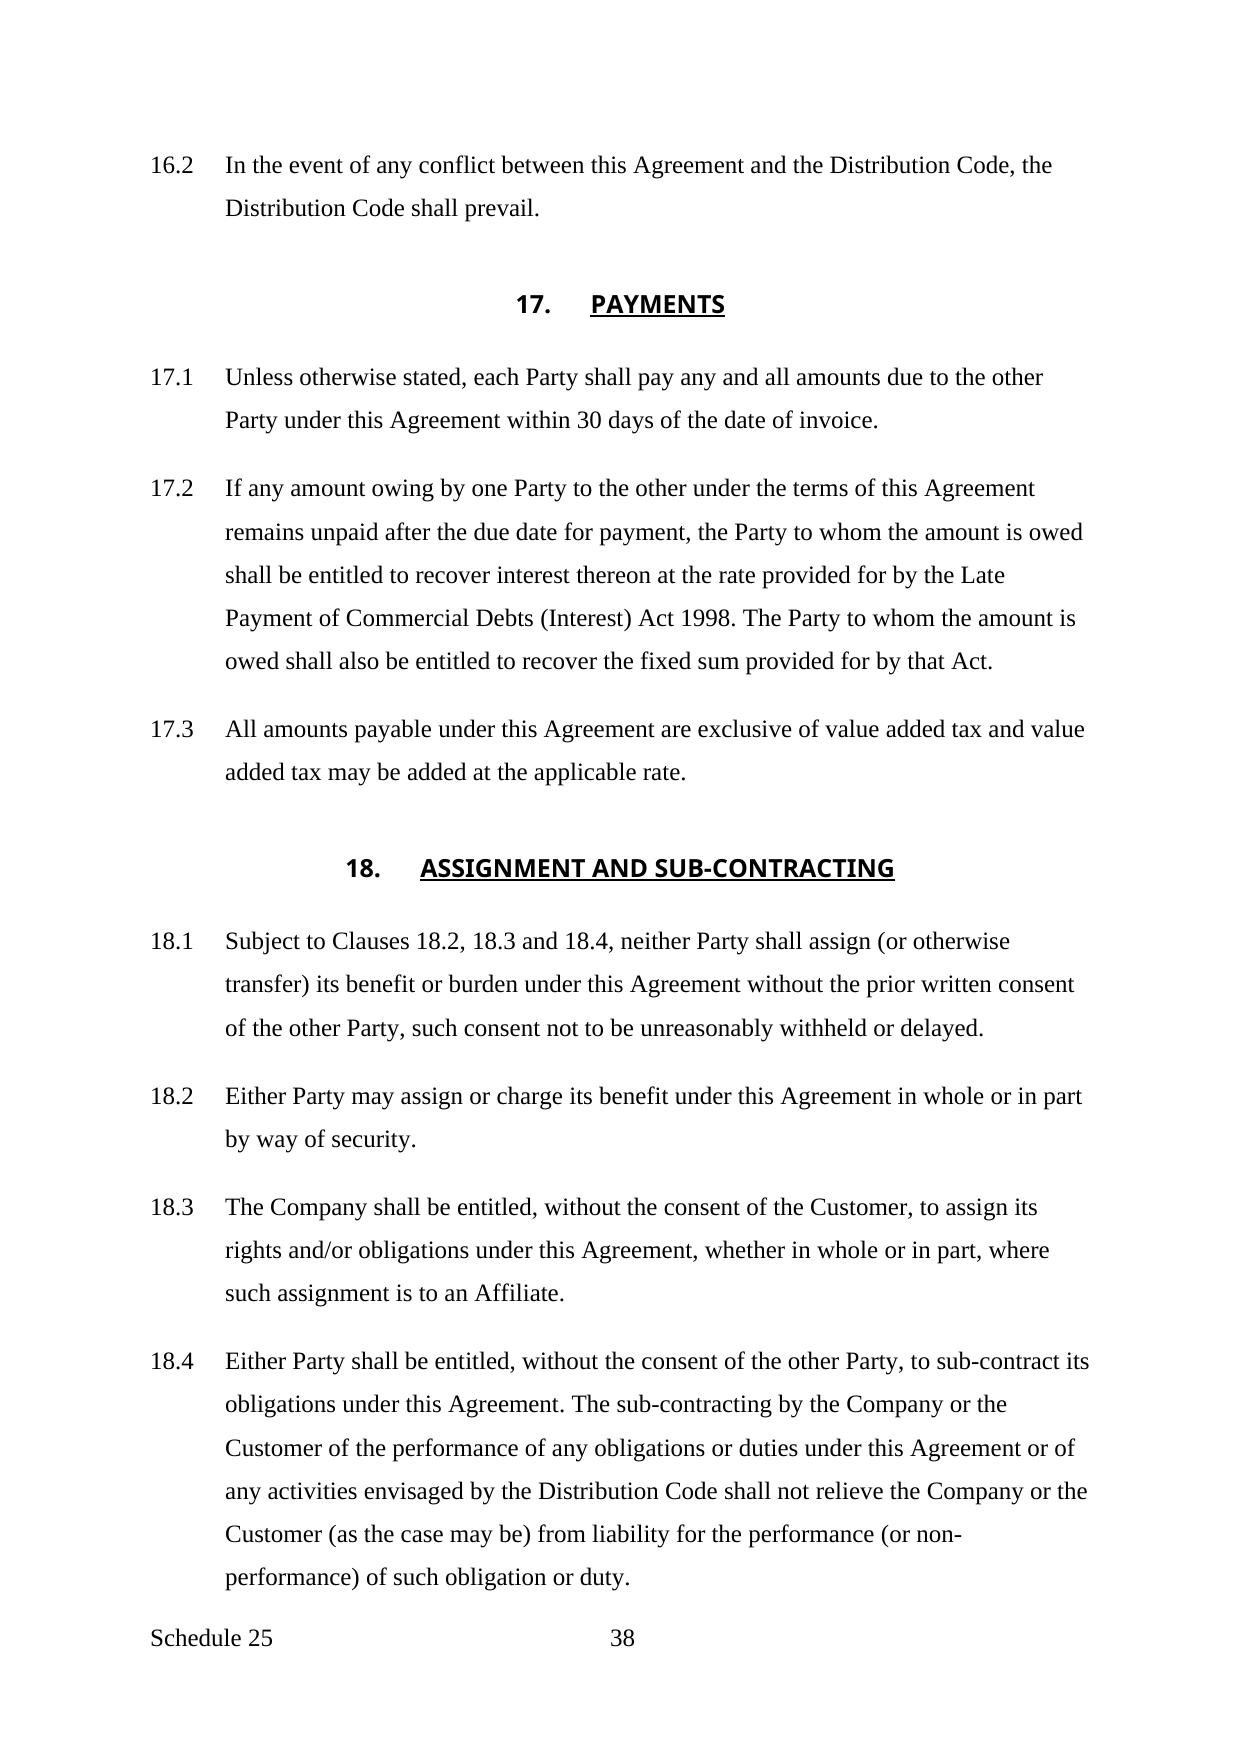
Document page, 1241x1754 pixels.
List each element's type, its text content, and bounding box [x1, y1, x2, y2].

subtitle ASSIGNMENT AND SUB-CONTRACTING [150, 850, 1090, 884]
subtitle PAYMENTS [150, 286, 1090, 320]
subtitle Either Party may assign or charge its benefit under this Agreement in whole or in part by way of security. [150, 1081, 1090, 1153]
subtitle Either Party shall be entitled, without the consent of the other Party, to sub-contract its obligations under this Agreement. The sub-contracting by the Company or the Customer of the performance of any obligations or duties under this Agreement or of any activities envisaged by the Distribution Code shall not relieve the Company or the Customer (as the case may be) from liability for the performance (or non-performance) of such obligation or duty. [150, 1346, 1090, 1591]
subtitle Subject to Clauses 18.2, 18.3 and 18.4, neither Party shall assign (or otherwise transfer) its benefit or burden under this Agreement without the prior written consent of the other Party, such consent not to be unreasonably withheld or delayed. [150, 926, 1090, 1041]
subtitle The Company shall be entitled, without the consent of the Customer, to assign its rights and/or obligations under this Agreement, whether in whole or in part, where such assignment is to an Affiliate. [150, 1192, 1090, 1307]
subtitle If any amount owing by one Party to the other under the terms of this Agreement remains unpaid after the due date for payment, the Party to whom the amount is owed shall be entitled to recover interest thereon at the rate provided for by the Late Payment of Commercial Debts (Interest) Act 1998. The Party to whom the amount is owed shall also be entitled to recover the fixed sum provided for by that Act. [150, 473, 1090, 675]
subtitle Unless otherwise stated, each Party shall pay any and all amounts due to the other Party under this Agreement within 30 days of the date of invoice. [150, 362, 1090, 434]
subtitle All amounts payable under this Agreement are exclusive of value added tax and value added tax may be added at the applicable rate. [150, 714, 1090, 786]
subtitle In the event of any conflict between this Agreement and the Distribution Code, the Distribution Code shall prevail. [150, 150, 1090, 222]
